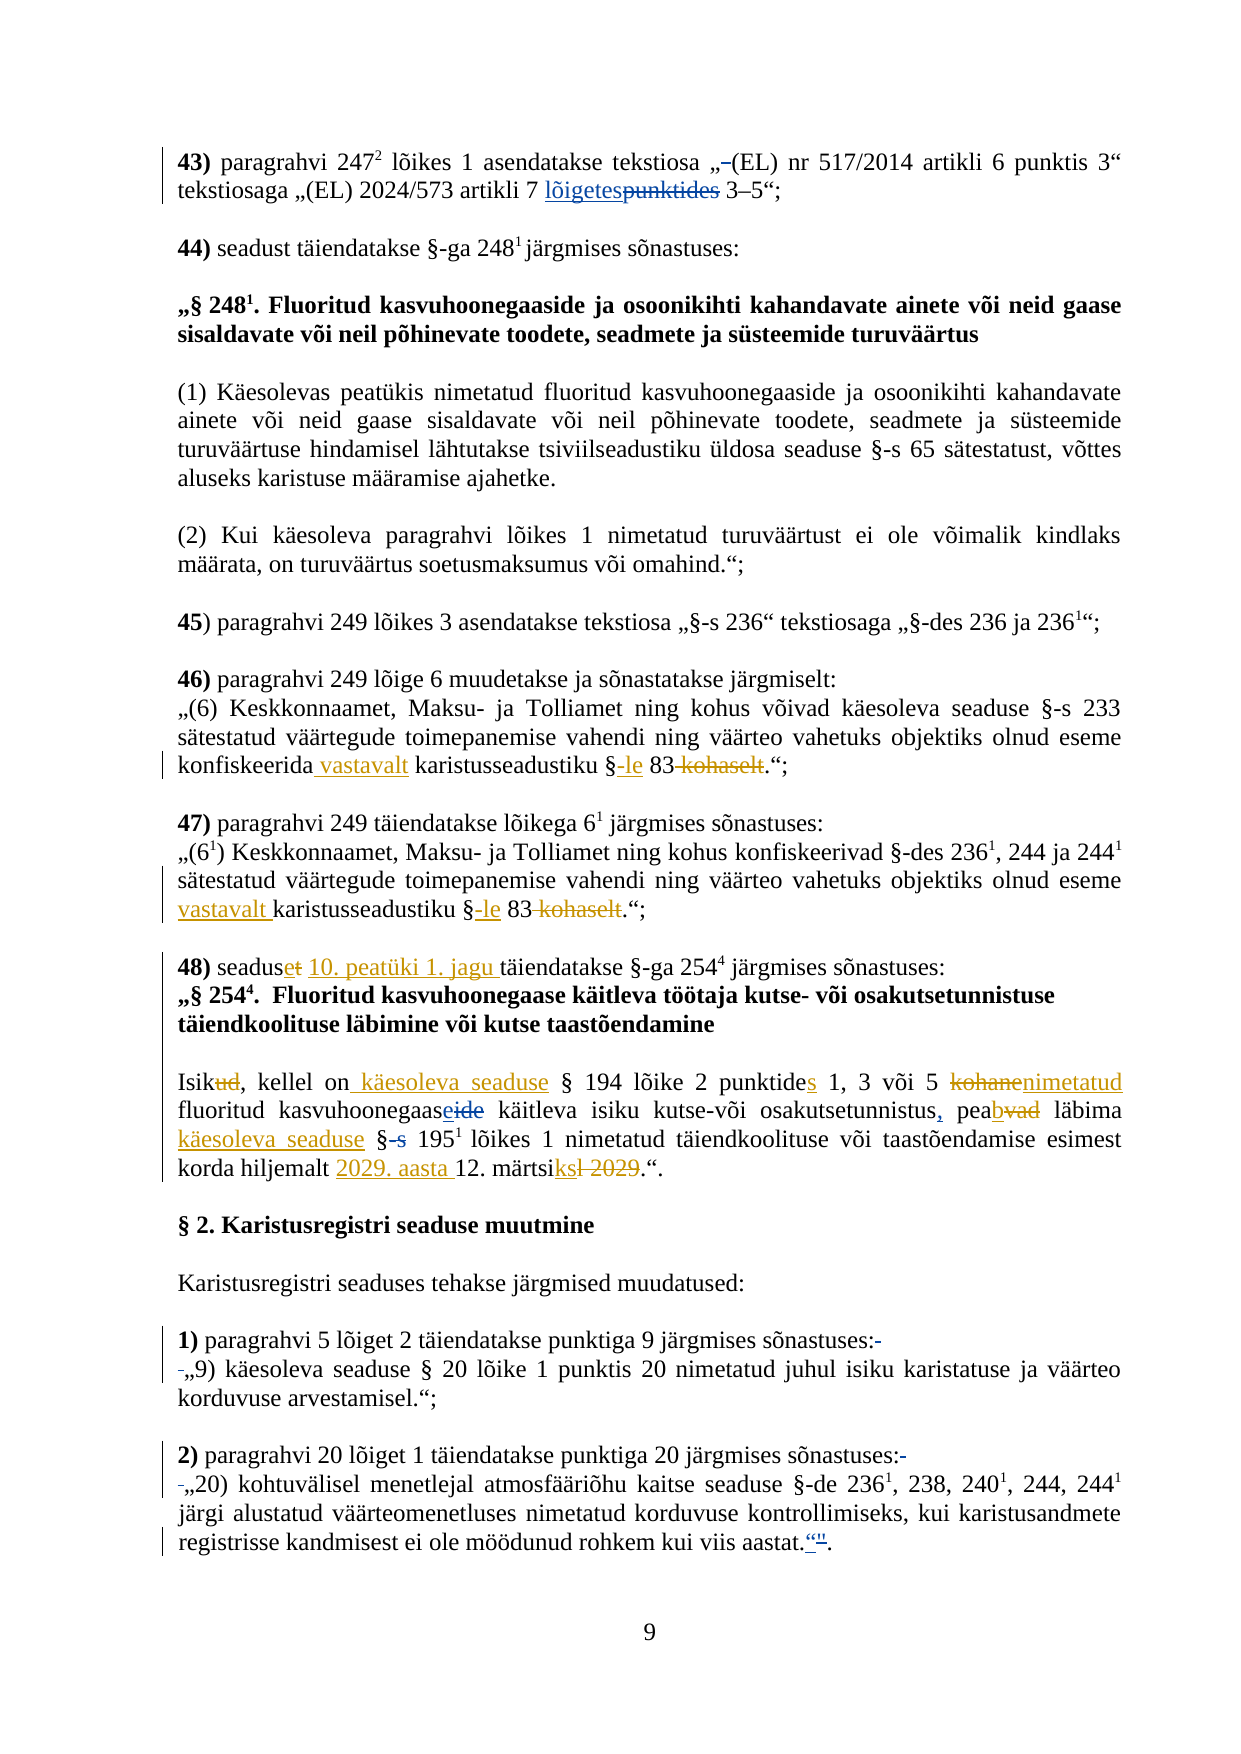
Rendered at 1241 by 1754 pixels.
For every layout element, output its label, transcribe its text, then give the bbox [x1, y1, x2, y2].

text 46) paragrahvi 249 lõige 6 muudetakse ja sõnastatakse järgmiselt: [177, 664, 1122, 693]
text „§ 2481. Fluoritud kasvuhoonegaaside ja osoonikihti kahandavate ainete või neid gaase sisaldavate või neil põhinevate toodete, seadmete ja süsteemide turuväärtus [177, 291, 1122, 348]
text „(61) Keskkonnaamet, Maksu- ja Tolliamet ning kohus konfiskeerivad §-des 2361, 244 ja 2441 sätestatud väärtegude toimepanemise vahendi ning väärteo vahetuks objektiks olnud eseme karistusseadustiku § 83.“; [177, 837, 1122, 923]
text § 2. Karistusregistri seaduse muutmine [177, 1211, 1122, 1239]
text 2) paragrahvi 20 lõiget 1 täiendatakse punktiga 20 järgmises sõnastuses: [177, 1441, 1122, 1469]
text (2) Kui käesoleva paragrahvi lõikes 1 nimetatud turuväärtust ei ole võimalik kindlaks määrata, on turuväärtus soetusmaksumus või omahind.“; [177, 521, 1122, 578]
text „20) kohtuvälisel menetlejal atmosfääriõhu kaitse seaduse §-de 2361, 238, 2401, 244, 2441 järgi alustatud väärteomenetluses nimetatud korduvuse kontrollimiseks, kui karistusandmete registrisse kandmisest ei ole möödunud rohkem kui viis aastat.. [177, 1469, 1122, 1556]
text Karistusregistri seaduses tehakse järgmised muudatused: [177, 1268, 1122, 1297]
text „(6) Keskkonnaamet, Maksu- ja Tolliamet ning kohus võivad käesoleva seaduse §-s 233 sätestatud väärtegude toimepanemise vahendi ning väärteo vahetuks objektiks olnud eseme konfiskeerida karistusseadustiku § 83.“; [177, 693, 1122, 779]
text „9) käesoleva seaduse § 20 lõike 1 punktis 20 nimetatud juhul isiku karistatuse ja väärteo korduvuse arvestamisel.“; [177, 1354, 1122, 1412]
text „§ 2544. Fluoritud kasvuhoonegaase käitleva töötaja kutse- või osakutsetunnistuse täiendkoolituse läbimine või kutse taastõendamine [177, 981, 1122, 1038]
text 44) seadust täiendatakse §-ga 2481 järgmises sõnastuses: [177, 233, 1122, 262]
text 1) paragrahvi 5 lõiget 2 täiendatakse punktiga 9 järgmises sõnastuses: [177, 1326, 1122, 1354]
text 43) paragrahvi 2472 lõikes 1 asendatakse tekstiosa „(EL) nr 517/2014 artikli 6 punktis 3“ tekstiosaga „(EL) 2024/573 artikli 7 3–5“; [177, 147, 1122, 204]
text 45) paragrahvi 249 lõikes 3 asendatakse tekstiosa „§-s 236“ tekstiosaga „§-des 236 ja 2361“; [177, 607, 1122, 636]
text (1) Käesolevas peatükis nimetatud fluoritud kasvuhoonegaaside ja osoonikihti kahandavate ainete või neid gaase sisaldavate või neil põhinevate toodete, seadmete ja süsteemide turuväärtuse hindamisel lähtutakse tsiviilseadustiku üldosa seaduse §-s 65 sätestatust, võttes aluseks karistuse määramise ajahetke. [177, 377, 1122, 492]
text Isik, kellel on § 194 lõike 2 punktide 1, 3 või 5 fluoritud kasvuhoonegaas käitleva isiku kutse-või osakutsetunnistus pea läbima § 1951 lõikes 1 nimetatud täiendkoolituse või taastõendamise esimest korda hiljemalt 12. märtsi.“. [177, 1067, 1122, 1182]
text 48) seadus täiendatakse §-ga 2544 järgmises sõnastuses: [177, 952, 1122, 981]
text 47) paragrahvi 249 täiendatakse lõikega 61 järgmises sõnastuses: [177, 808, 1122, 837]
